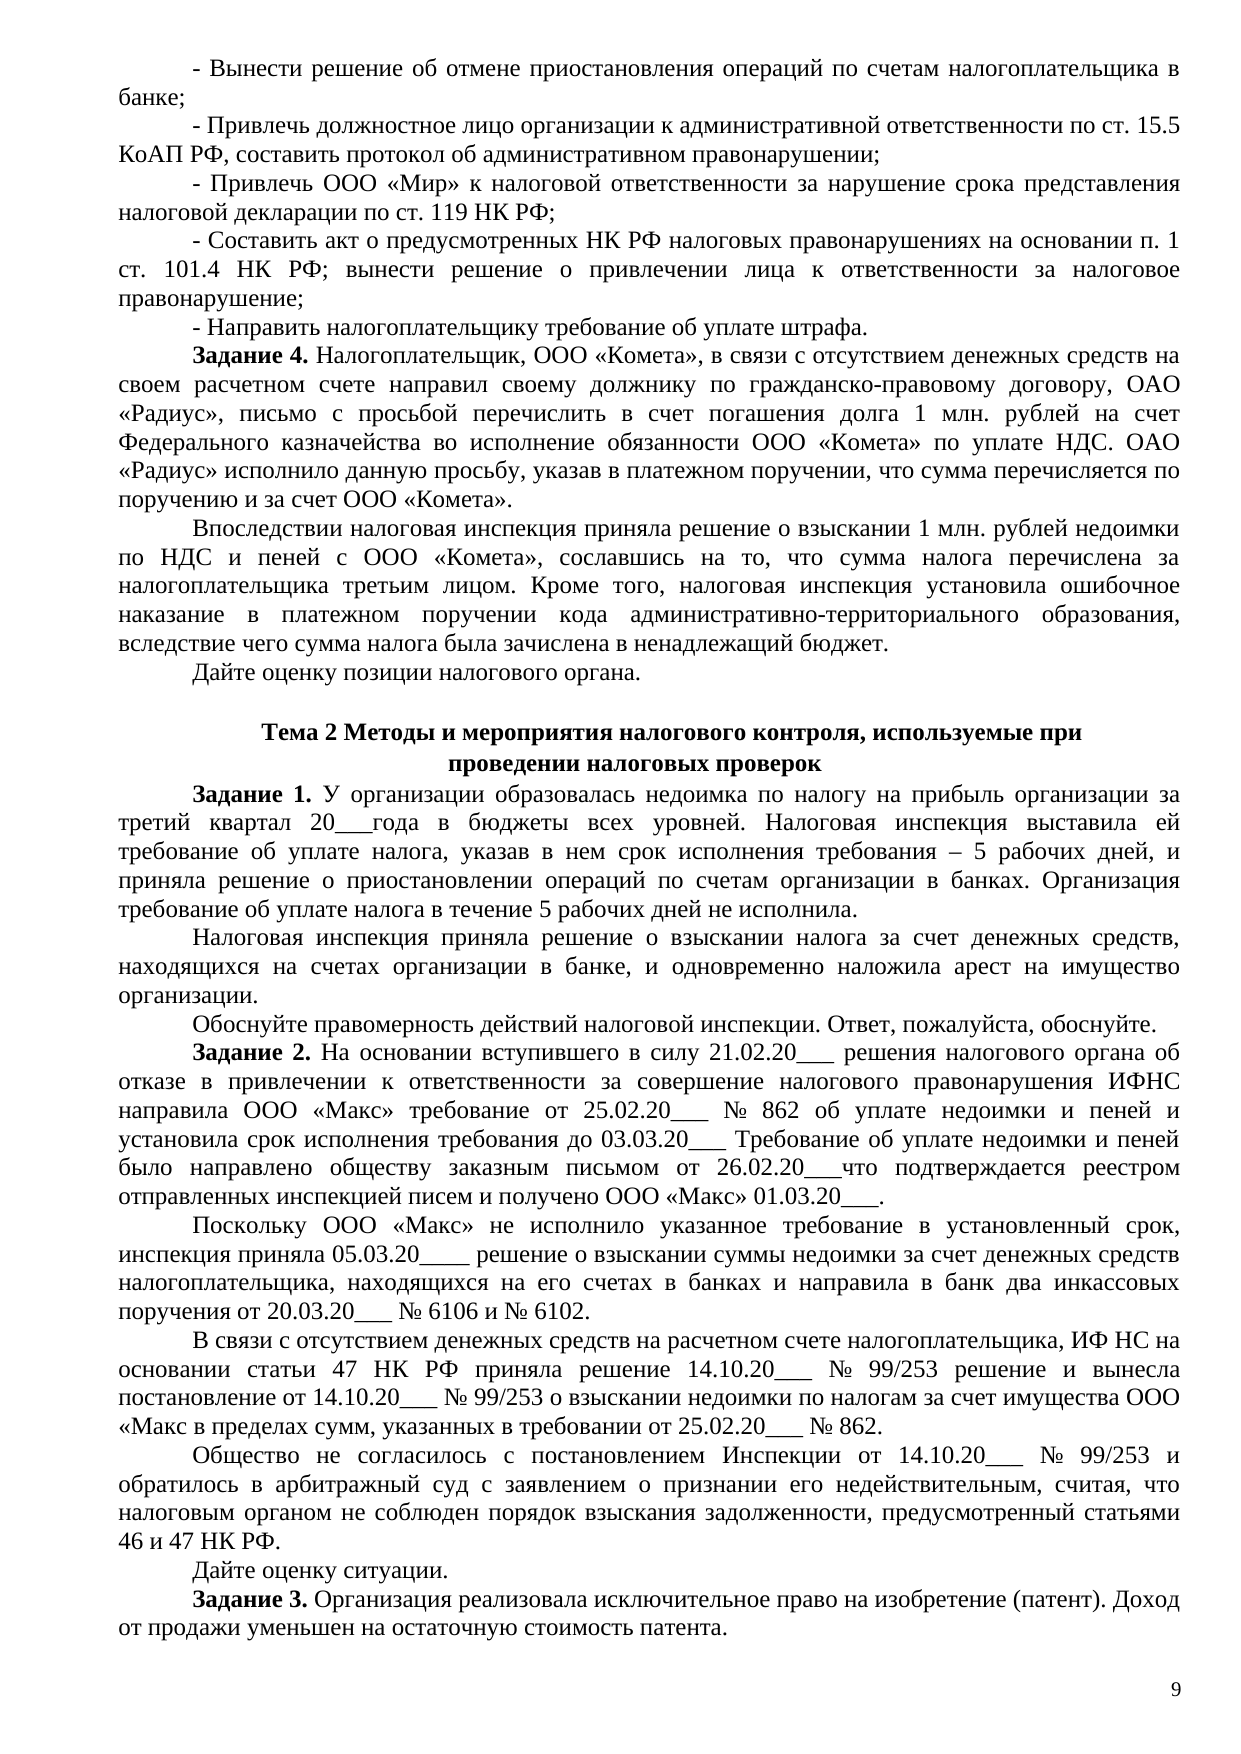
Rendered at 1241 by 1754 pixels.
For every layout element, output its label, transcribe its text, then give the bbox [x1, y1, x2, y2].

text Тема 2 Методы и мероприятия налогового контроля, используемые при проведении налоговых проверок [118, 717, 1152, 776]
text Поскольку ООО «Макс» не исполнило указанное требование в установленный срок, инспекция приняла 05.03.20____ решение о взыскании суммы недоимки за счет денежных средств налогоплательщика, находящихся на его счетах в банках и направила в банк два инкассовых поручения от 20.03.20___ № 6106 и № 6102. [118, 1210, 1181, 1325]
text Задание 2. На основании вступившего в силу 21.02.20___ решения налогового органа об отказе в привлечении к ответственности за совершение налогового правонарушения ИФНС направила ООО «Макс» требование от 25.02.20___ № 862 об уплате недоимки и пеней и установила срок исполнения требования до 03.03.20___ Требование об уплате недоимки и пеней было направлено обществу заказным письмом от 26.02.20___что подтверждается реестром отправленных инспекцией писем и получено ООО «Макс» 01.03.20___. [118, 1037, 1181, 1210]
text - Направить налогоплательщику требование об уплате штрафа. [118, 312, 1181, 341]
text Общество не согласилось с постановлением Инспекции от 14.10.20___ № 99/253 и обратилось в арбитражный суд с заявлением о признании его недействительным, считая, что налоговым органом не соблюден порядок взыскания задолженности, предусмотренный статьями 46 и 47 НК РФ. [118, 1440, 1181, 1555]
text Задание 4. Налогоплательщик, ООО «Комета», в связи с отсутствием денежных средств на своем расчетном счете направил своему должнику по гражданско-правовому договору, ОАО «Радиус», письмо с просьбой перечислить в счет погашения долга 1 млн. рублей на счет Федерального казначейства во исполнение обязанности ООО «Комета» по уплате НДС. ОАО «Радиус» исполнило данную просьбу, указав в платежном поручении, что сумма перечисляется по поручению и за счет ООО «Комета». [118, 341, 1181, 513]
text Обоснуйте правомерность действий налоговой инспекции. Ответ, пожалуйста, обоснуйте. [118, 1009, 1181, 1037]
text - Привлечь ООО «Мир» к налоговой ответственности за нарушение срока представления налоговой декларации по ст. 119 НК РФ; [118, 168, 1181, 226]
text Задание 1. У организации образовалась недоимка по налогу на прибыль организации за третий квартал 20___года в бюджеты всех уровней. Налоговая инспекция выставила ей требование об уплате налога, указав в нем срок исполнения требования – 5 рабочих дней, и приняла решение о приостановлении операций по счетам организации в банках. Организация требование об уплате налога в течение 5 рабочих дней не исполнила. [118, 779, 1181, 922]
text Налоговая инспекция приняла решение о взыскании налога за счет денежных средств, находящихся на счетах организации в банке, и одновременно наложила арест на имущество организации. [118, 922, 1181, 1009]
text - Привлечь должностное лицо организации к административной ответственности по ст. 15.5 КоАП РФ, составить протокол об административном правонарушении; [118, 111, 1181, 168]
text - Составить акт о предусмотренных НК РФ налоговых правонарушениях на основании п. 1 ст. 101.4 НК РФ; вынести решение о привлечении лица к ответственности за налоговое правонарушение; [118, 226, 1181, 312]
text - Вынести решение об отмене приостановления операций по счетам налогоплательщика в банке; [118, 53, 1181, 111]
text В связи с отсутствием денежных средств на расчетном счете налогоплательщика, ИФ НС на основании статьи 47 НК РФ приняла решение 14.10.20___ № 99/253 решение и вынесла постановление от 14.10.20___ № 99/253 о взыскании недоимки по налогам за счет имущества ООО «Макс в пределах сумм, указанных в требовании от 25.02.20___ № 862. [118, 1325, 1181, 1440]
text Задание 3. Организация реализовала исключительное право на изобретение (патент). Доход от продажи уменьшен на остаточную стоимость патента. [118, 1584, 1181, 1641]
text Дайте оценку ситуации. [118, 1555, 1181, 1584]
text Впоследствии налоговая инспекция приняла решение о взыскании 1 млн. рублей недоимки по НДС и пеней с ООО «Комета», сославшись на то, что сумма налога перечислена за налогоплательщика третьим лицом. Кроме того, налоговая инспекция установила ошибочное наказание в платежном поручении кода административно-территориального образования, вследствие чего сумма налога была зачислена в ненадлежащий бюджет. [118, 513, 1181, 657]
text Дайте оценку позиции налогового органа. [118, 657, 1181, 686]
